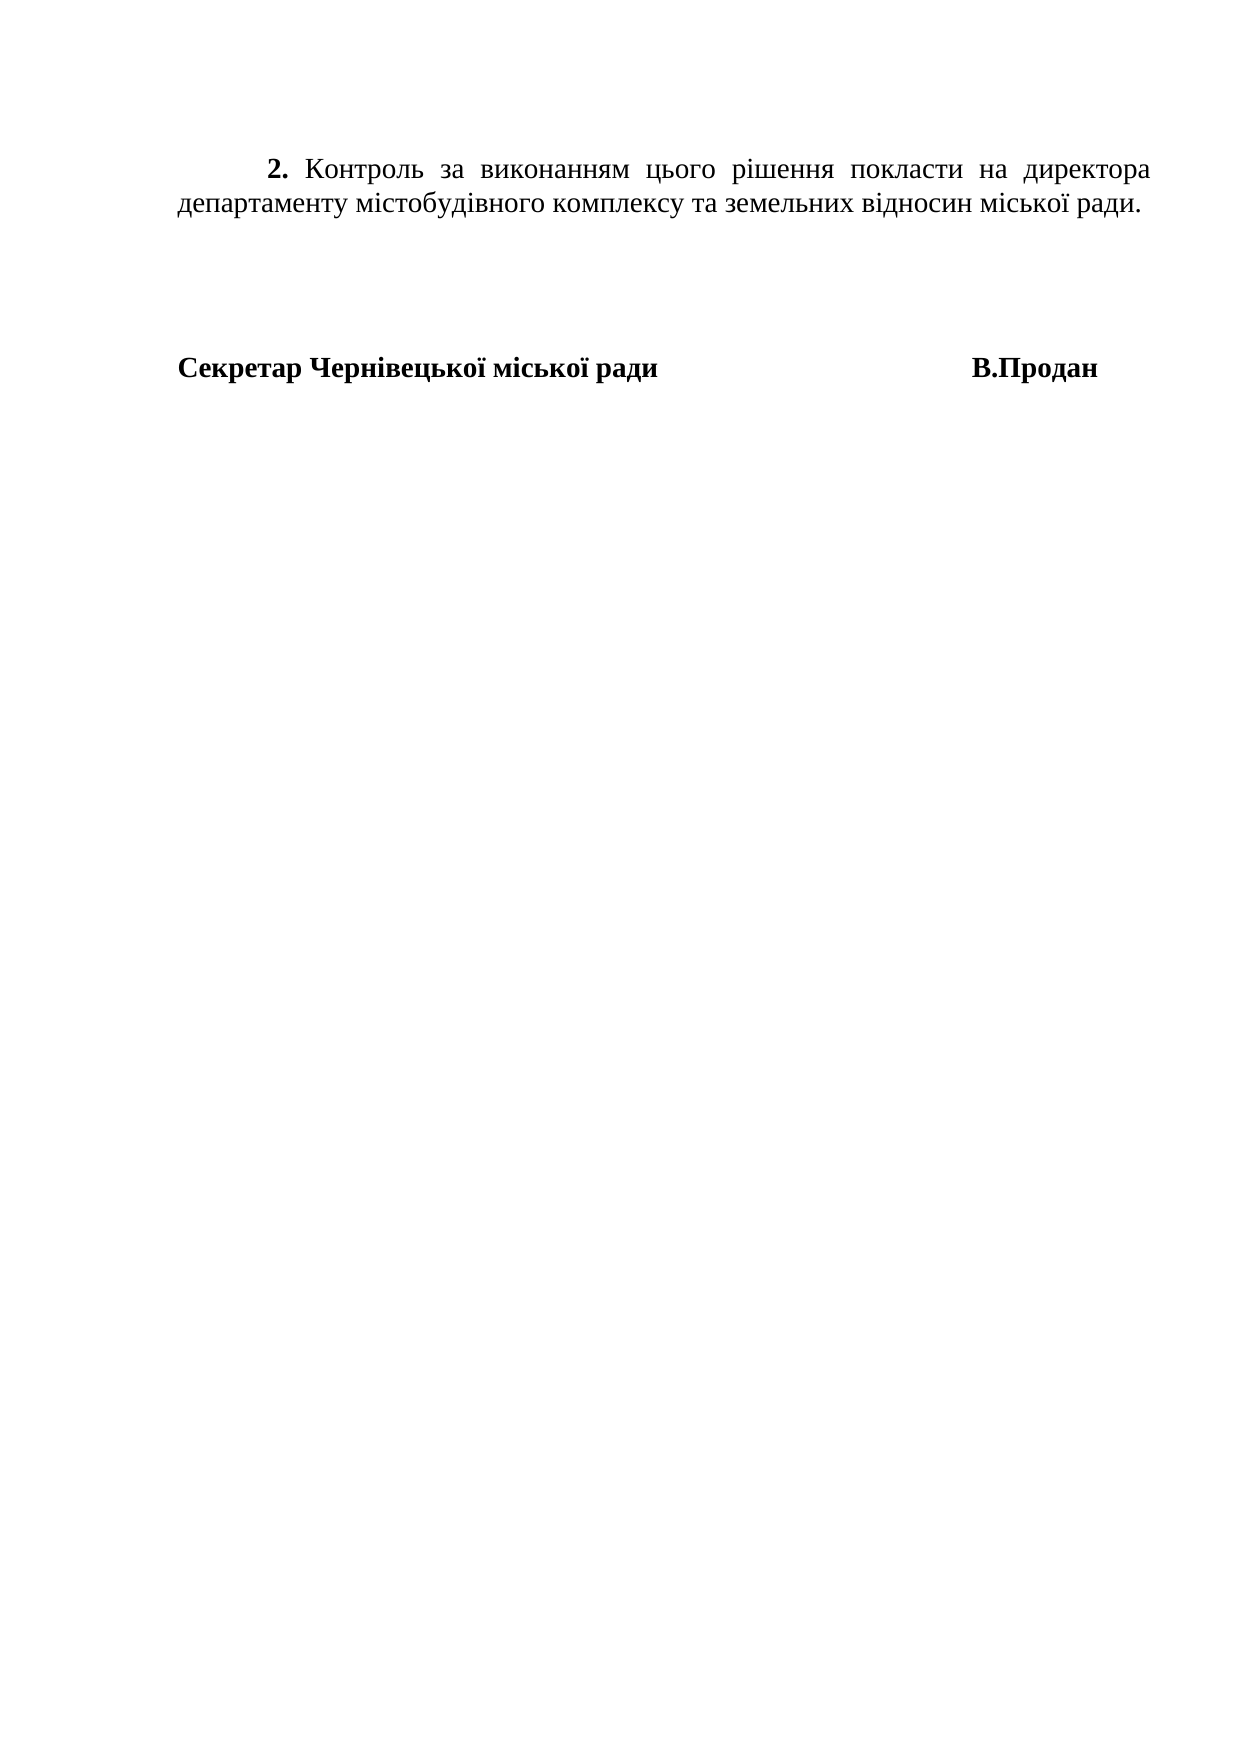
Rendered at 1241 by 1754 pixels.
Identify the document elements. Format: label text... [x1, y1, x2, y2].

text 2. Контроль за виконанням цього рішення покласти на директора департаменту містобудівного комплексу та земельних відносин міської ради. [177, 152, 1152, 219]
text Секретар Чернівецької міської ради В.Продан [177, 351, 1152, 384]
